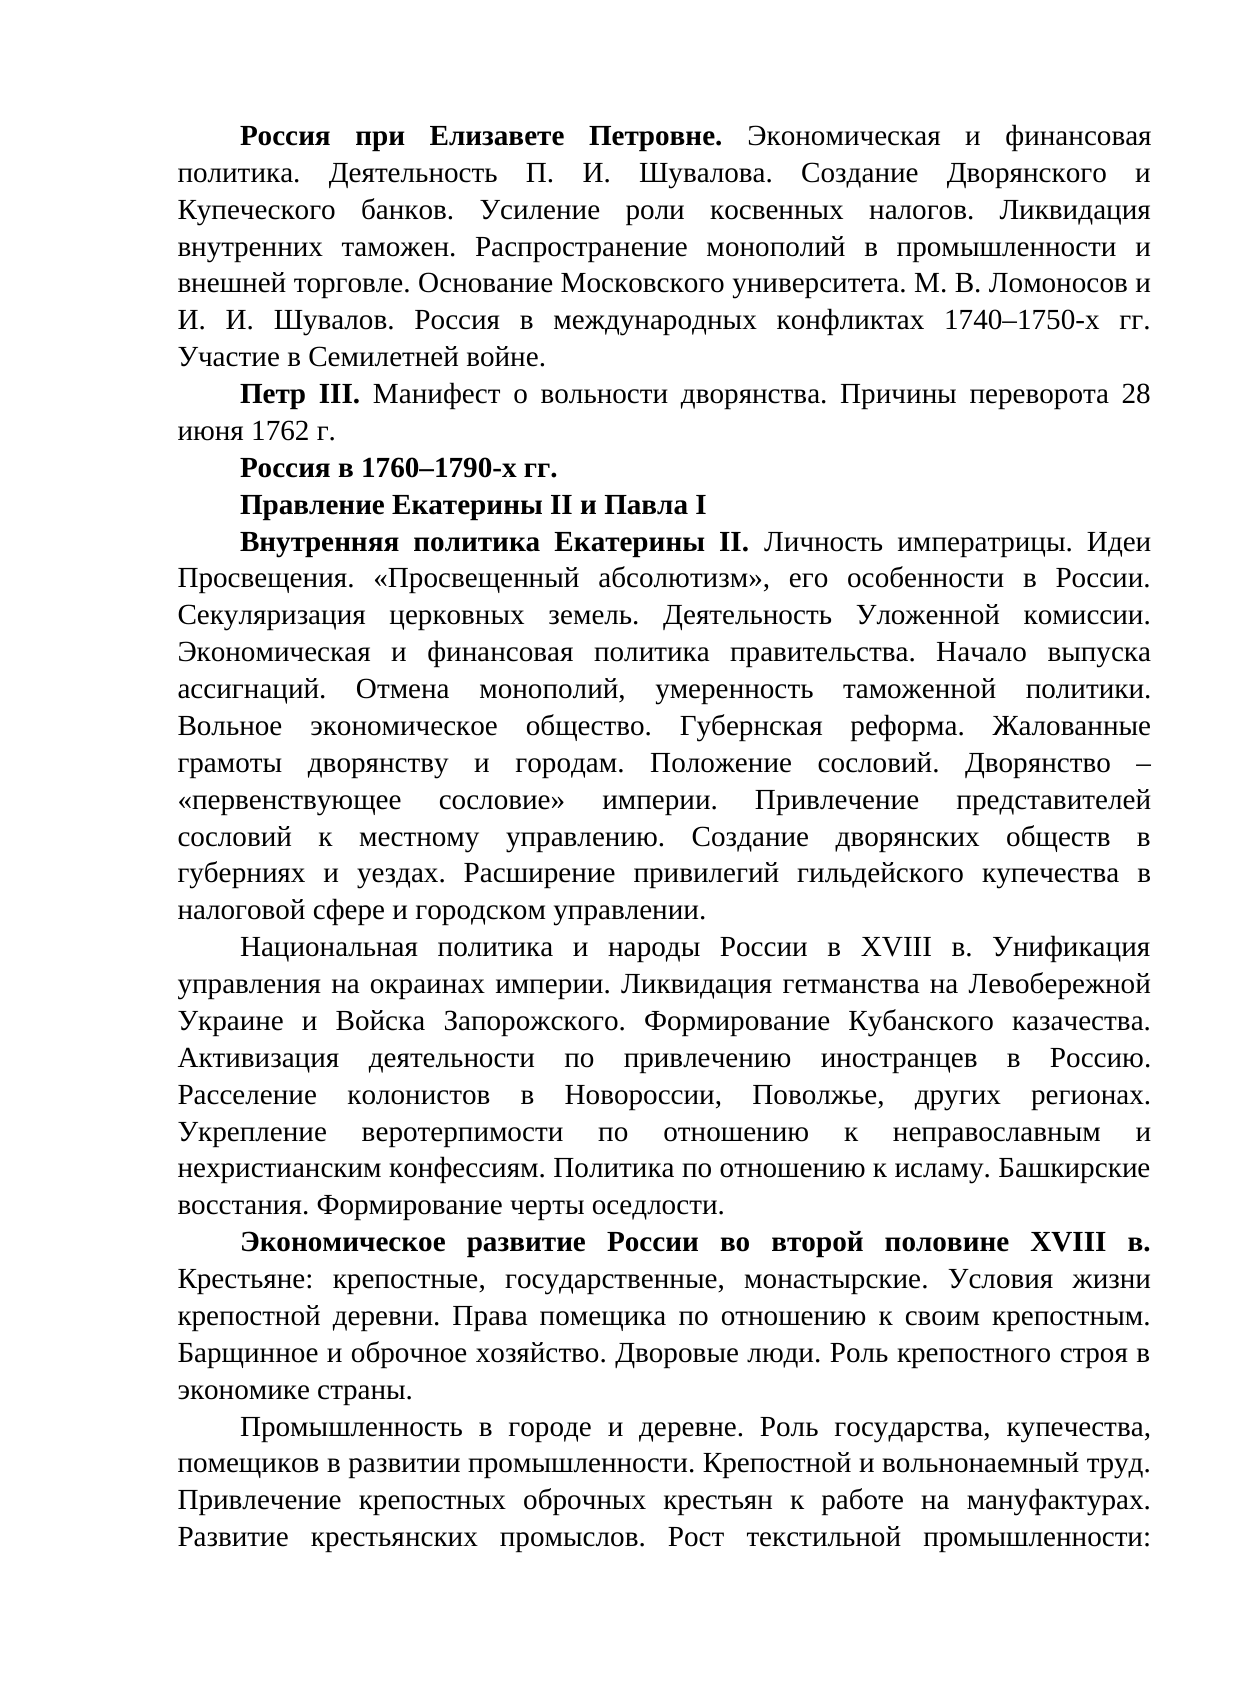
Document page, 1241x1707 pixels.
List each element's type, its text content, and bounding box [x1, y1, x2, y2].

text Экономическое развитие России во второй половине XVIII в. Крестьяне: крепостные, государственные, монастырские. Условия жизни крепостной деревни. Права помещика по отношению к своим крепостным. Барщинное и оброчное хозяйство. Дворовые люди. Роль крепостного строя в экономике страны. [177, 1224, 1152, 1405]
text Россия при Елизавете Петровне. Экономическая и финансовая политика. Деятельность П. И. Шувалова. Создание Дворянского и Купеческого банков. Усиление роли косвенных налогов. Ликвидация внутренних таможен. Распространение монополий в промышленности и внешней торговле. Основание Московского университета. М. В. Ломоносов и И. И. Шувалов. Россия в международных конфликтах 1740–1750-х гг. Участие в Семилетней войне. [177, 118, 1152, 373]
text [177, 1409, 1152, 1553]
text Россия в 1760–1790-х гг. [177, 450, 1152, 483]
text Внутренняя политика Екатерины II. Личность императрицы. Идеи Просвещения. «Просвещенный абсолютизм», его особенности в России. Секуляризация церковных земель. Деятельность Уложенной комиссии. Экономическая и финансовая политика правительства. Начало выпуска ассигнаций. Отмена монополий, умеренность таможенной политики. Вольное экономическое общество. Губернская реформа. Жалованные грамоты дворянству и городам. Положение сословий. Дворянство – «первенствующее сословие» империи. Привлечение представителей сословий к местному управлению. Создание дворянских обществ в губерниях и уездах. Расширение привилегий гильдейского купечества в налоговой сфере и городском управлении. [177, 524, 1152, 926]
text Национальная политика и народы России в XVIII в. Унификация управления на окраинах империи. Ликвидация гетманства на Левобережной Украине и Войска Запорожского. Формирование Кубанского казачества. Активизация деятельности по привлечению иностранцев в Россию. Расселение колонистов в Новороссии, Поволжье, других регионах. Укрепление веротерпимости по отношению к неправославным и нехристианским конфессиям. Политика по отношению к исламу. Башкирские восстания. Формирование черты оседлости. [177, 929, 1152, 1221]
text Правление Екатерины II и Павла I [177, 487, 1152, 520]
text Петр III. Манифест о вольности дворянства. Причины переворота 28 июня 1762 г. [177, 376, 1152, 447]
